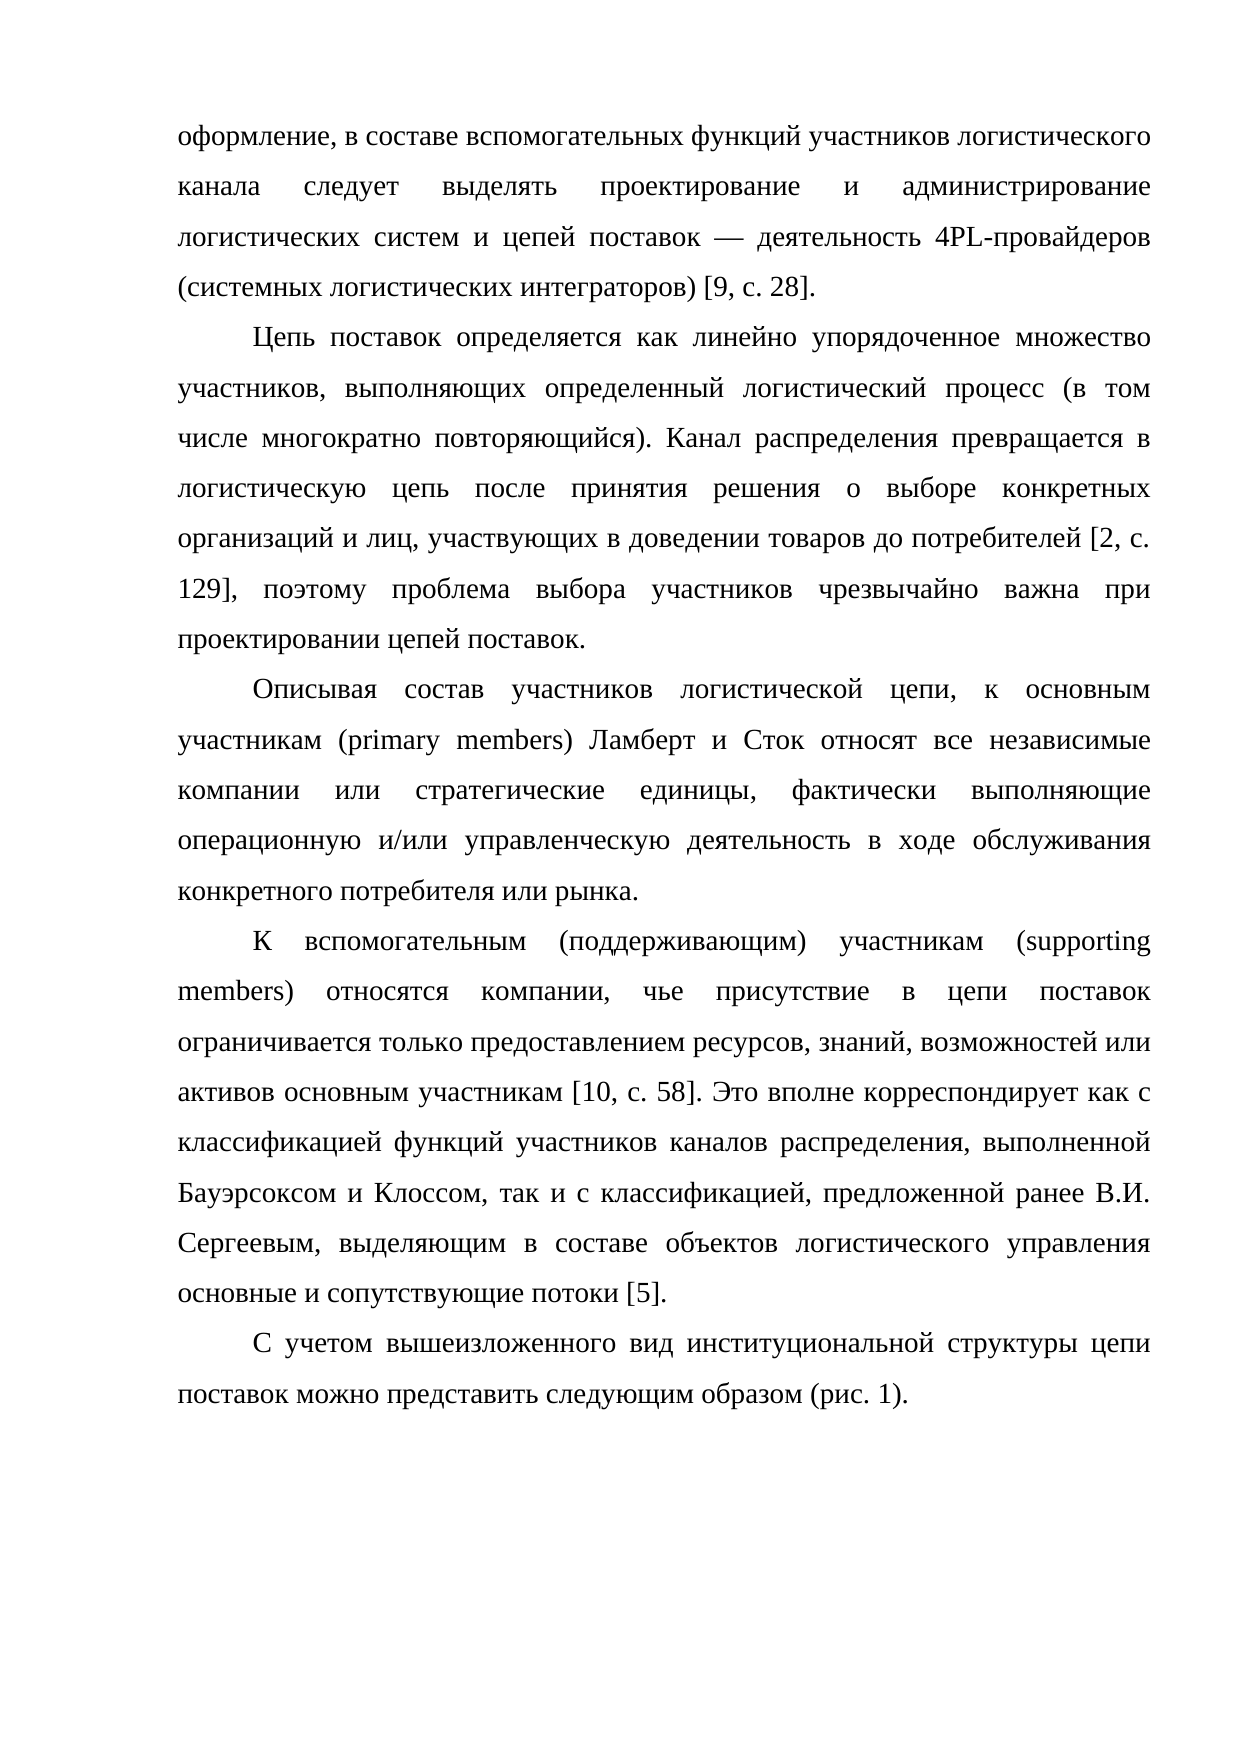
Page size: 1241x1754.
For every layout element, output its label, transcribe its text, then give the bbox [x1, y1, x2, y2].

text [177, 118, 1152, 303]
text К вспомогательным (поддерживающим) участникам (supporting members) относятся компании, чье присутствие в цепи поставок ограничивается только предоставлением ресурсов, знаний, возможностей или активов основным участникам [10, с. 58]. Это вполне корреспондирует как с классификацией функций участников каналов распределения, выполненной Бауэрсоксом и Клоссом, так и с классификацией, предложенной ранее В.И. Сергеевым, выделяющим в составе объектов логистического управления основные и сопутствующие потоки [5]. [177, 923, 1152, 1309]
text Цепь поставок определяется как линейно упорядоченное множество участников, выполняющих определенный логистический процесс (в том числе многократно повторяющийся). Канал распределения превращается в логистическую цепь после принятия решения о выборе конкретных организаций и лиц, участвующих в доведении товаров до потребителей [2, с. 129], поэтому проблема выбора участников чрезвычайно важна при проектировании цепей поставок. [177, 319, 1152, 655]
text С учетом вышеизложенного вид институциональной структуры цепи поставок можно представить следующим образом (рис. 1). [177, 1326, 1152, 1409]
text Описывая состав участников логистической цепи, к основным участникам (primary members) Ламберт и Сток относят все независимые компании или стратегические единицы, фактически выполняющие операционную и/или управленческую деятельность в ходе обслуживания конкретного потребителя или рынка. [177, 672, 1152, 906]
